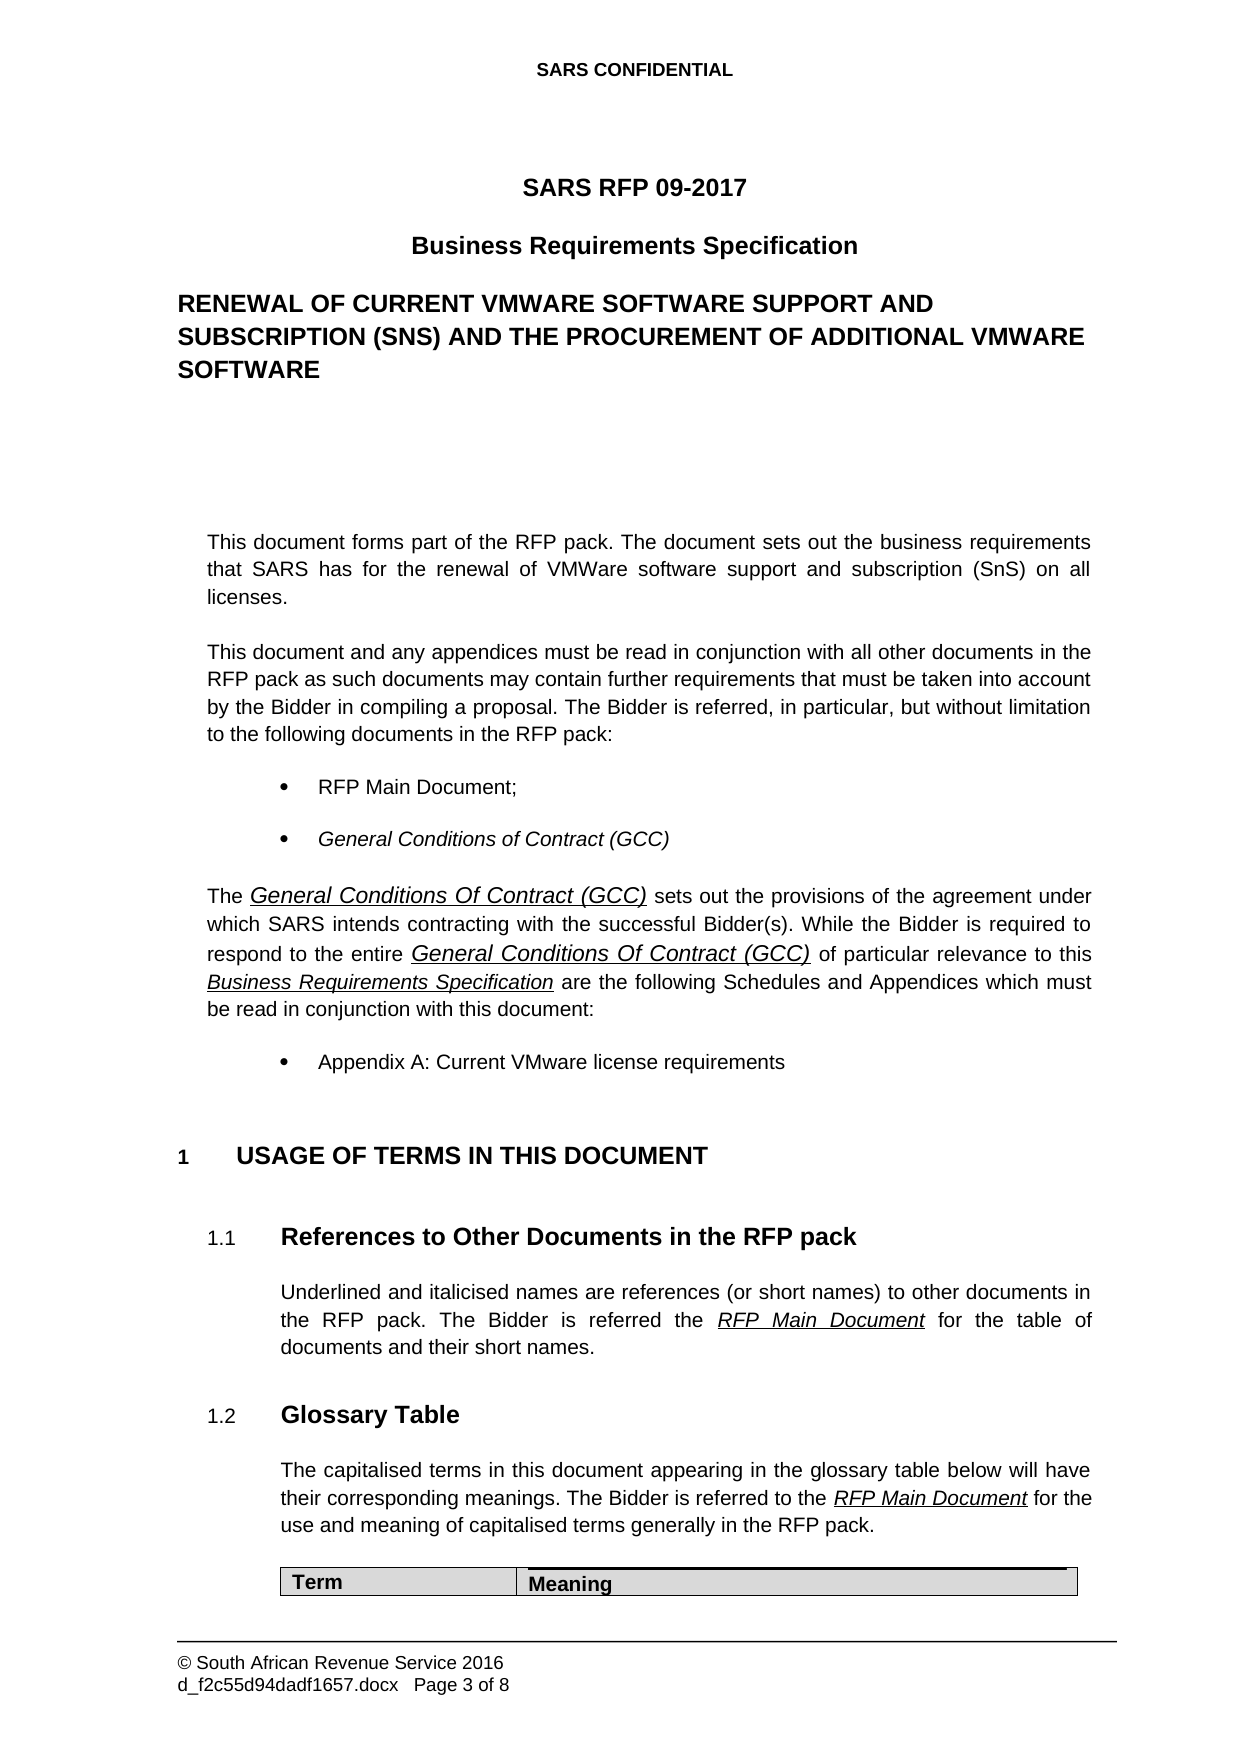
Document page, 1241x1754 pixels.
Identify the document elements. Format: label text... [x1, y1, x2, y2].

list Appendix A: Current VMware license requirements [280, 1050, 1092, 1074]
text This document and any appendices must be read in conjunction with all other documents in the RFP pack as such documents may contain further requirements that must be taken into account by the Bidder in compiling a proposal. The Bidder is referred, in particular, but without limitation to the following documents in the RFP pack: [207, 639, 1092, 746]
text The General Conditions Of Contract (GCC) sets out the provisions of the agreement under which SARS intends contracting with the successful Bidder(s). While the Bidder is required to respond to the entire General Conditions Of Contract (GCC) of particular relevance to this Business Requirements Specification are the following Schedules and Appendices which must be read in conjunction with this document: [207, 882, 1092, 1021]
text The capitalised terms in this document appearing in the glossary table below will have their corresponding meanings. The Bidder is referred to the RFP Main Document for the use and meaning of capitalised terms generally in the RFP pack. [280, 1458, 1092, 1537]
text RENEWAL OF current VMWARE SOFTWARE SUPPORT AND SUBSCRIPTION (SnS) and the procurement of additional VMWARE SOFTWARE [177, 289, 1092, 383]
table_header Meaning [517, 1568, 1077, 1595]
text SARS RFP 09-2017 [177, 173, 1092, 201]
list General Conditions of Contract (GCC) [280, 827, 1092, 851]
text References to Other Documents in the RFP pack [207, 1222, 1092, 1251]
text Business Requirements Specification [177, 231, 1092, 259]
text This document forms part of the RFP pack. The document sets out the business requirements that SARS has for the renewal of VMWare software support and subscription (SnS) on all licenses. [207, 529, 1092, 608]
text Usage of Terms in this Document [177, 1141, 1092, 1170]
table_header Term [281, 1568, 516, 1595]
text Glossary Table [207, 1400, 1092, 1429]
text Underlined and italicised names are references (or short names) to other documents in the RFP pack. The Bidder is referred the RFP Main Document for the table of documents and their short names. [280, 1280, 1092, 1359]
list RFP Main Document; [280, 774, 1092, 798]
